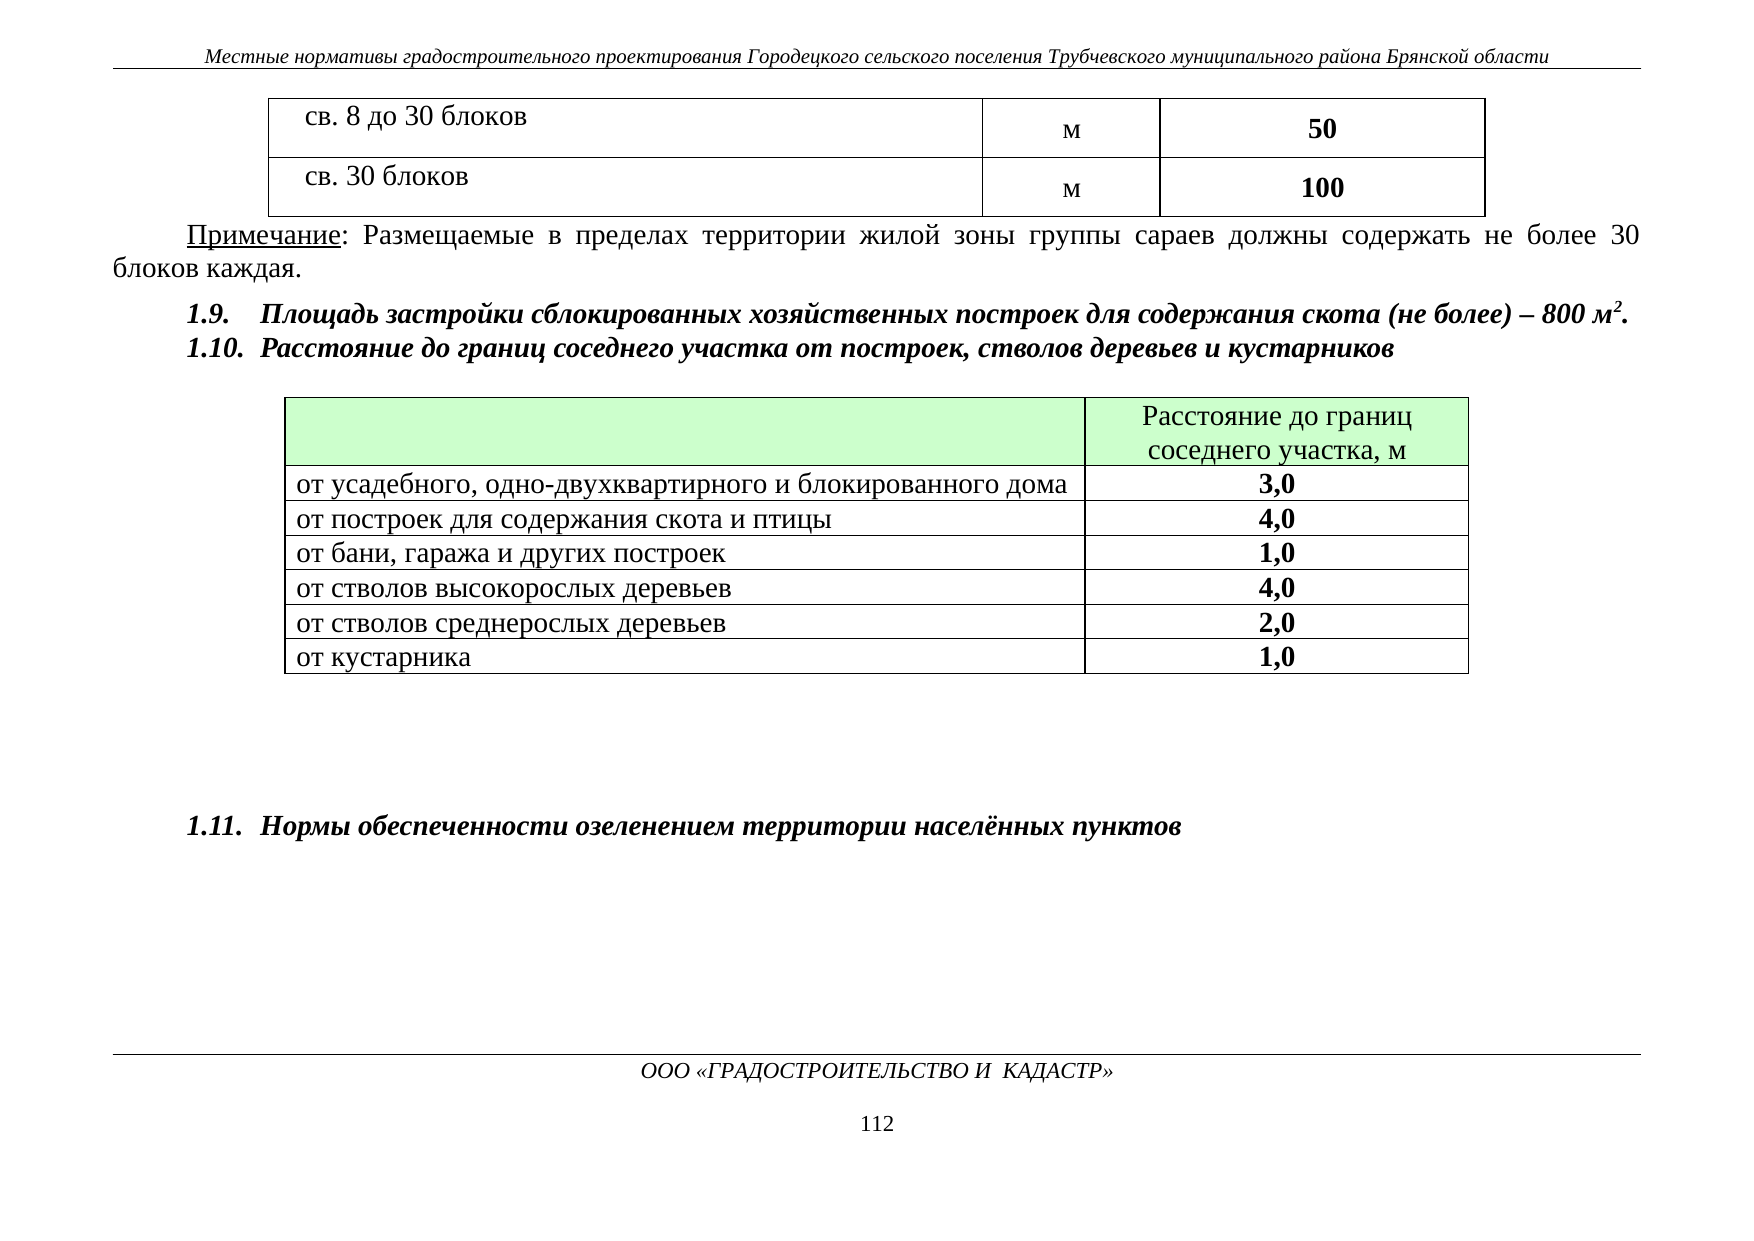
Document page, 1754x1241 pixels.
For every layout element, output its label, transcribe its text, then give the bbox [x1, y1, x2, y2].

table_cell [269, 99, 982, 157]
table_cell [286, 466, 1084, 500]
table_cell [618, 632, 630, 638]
list 1.11. Нормы обеспеченности озеленением территории населённых пунктов [112, 808, 1641, 842]
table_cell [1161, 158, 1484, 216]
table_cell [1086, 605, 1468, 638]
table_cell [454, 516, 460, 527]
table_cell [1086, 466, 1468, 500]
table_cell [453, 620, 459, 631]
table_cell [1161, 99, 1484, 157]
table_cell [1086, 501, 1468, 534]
list 1.10. Расстояние до границ соседнего участка от построек, стволов деревьев и кустарников [112, 330, 1641, 364]
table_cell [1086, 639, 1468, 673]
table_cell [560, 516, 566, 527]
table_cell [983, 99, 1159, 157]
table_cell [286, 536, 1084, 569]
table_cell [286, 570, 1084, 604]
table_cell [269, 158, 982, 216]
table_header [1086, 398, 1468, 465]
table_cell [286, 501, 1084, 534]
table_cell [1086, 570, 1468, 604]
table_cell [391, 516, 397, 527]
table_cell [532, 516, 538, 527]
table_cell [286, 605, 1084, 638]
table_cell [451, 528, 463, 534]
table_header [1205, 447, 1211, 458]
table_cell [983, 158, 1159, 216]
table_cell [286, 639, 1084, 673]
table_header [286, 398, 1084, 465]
text Примечание: Размещаемые в пределах территории жилой зоны группы сараев должны содержать не более 30 блоков каждая. [112, 217, 1641, 284]
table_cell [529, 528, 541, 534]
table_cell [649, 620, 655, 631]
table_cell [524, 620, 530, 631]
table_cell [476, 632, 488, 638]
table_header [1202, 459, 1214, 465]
list 1.9. Площадь застройки сблокированных хозяйственных построек для содержания скота (не более) – . [112, 297, 1641, 330]
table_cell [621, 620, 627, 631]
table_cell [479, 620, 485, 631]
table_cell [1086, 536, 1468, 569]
